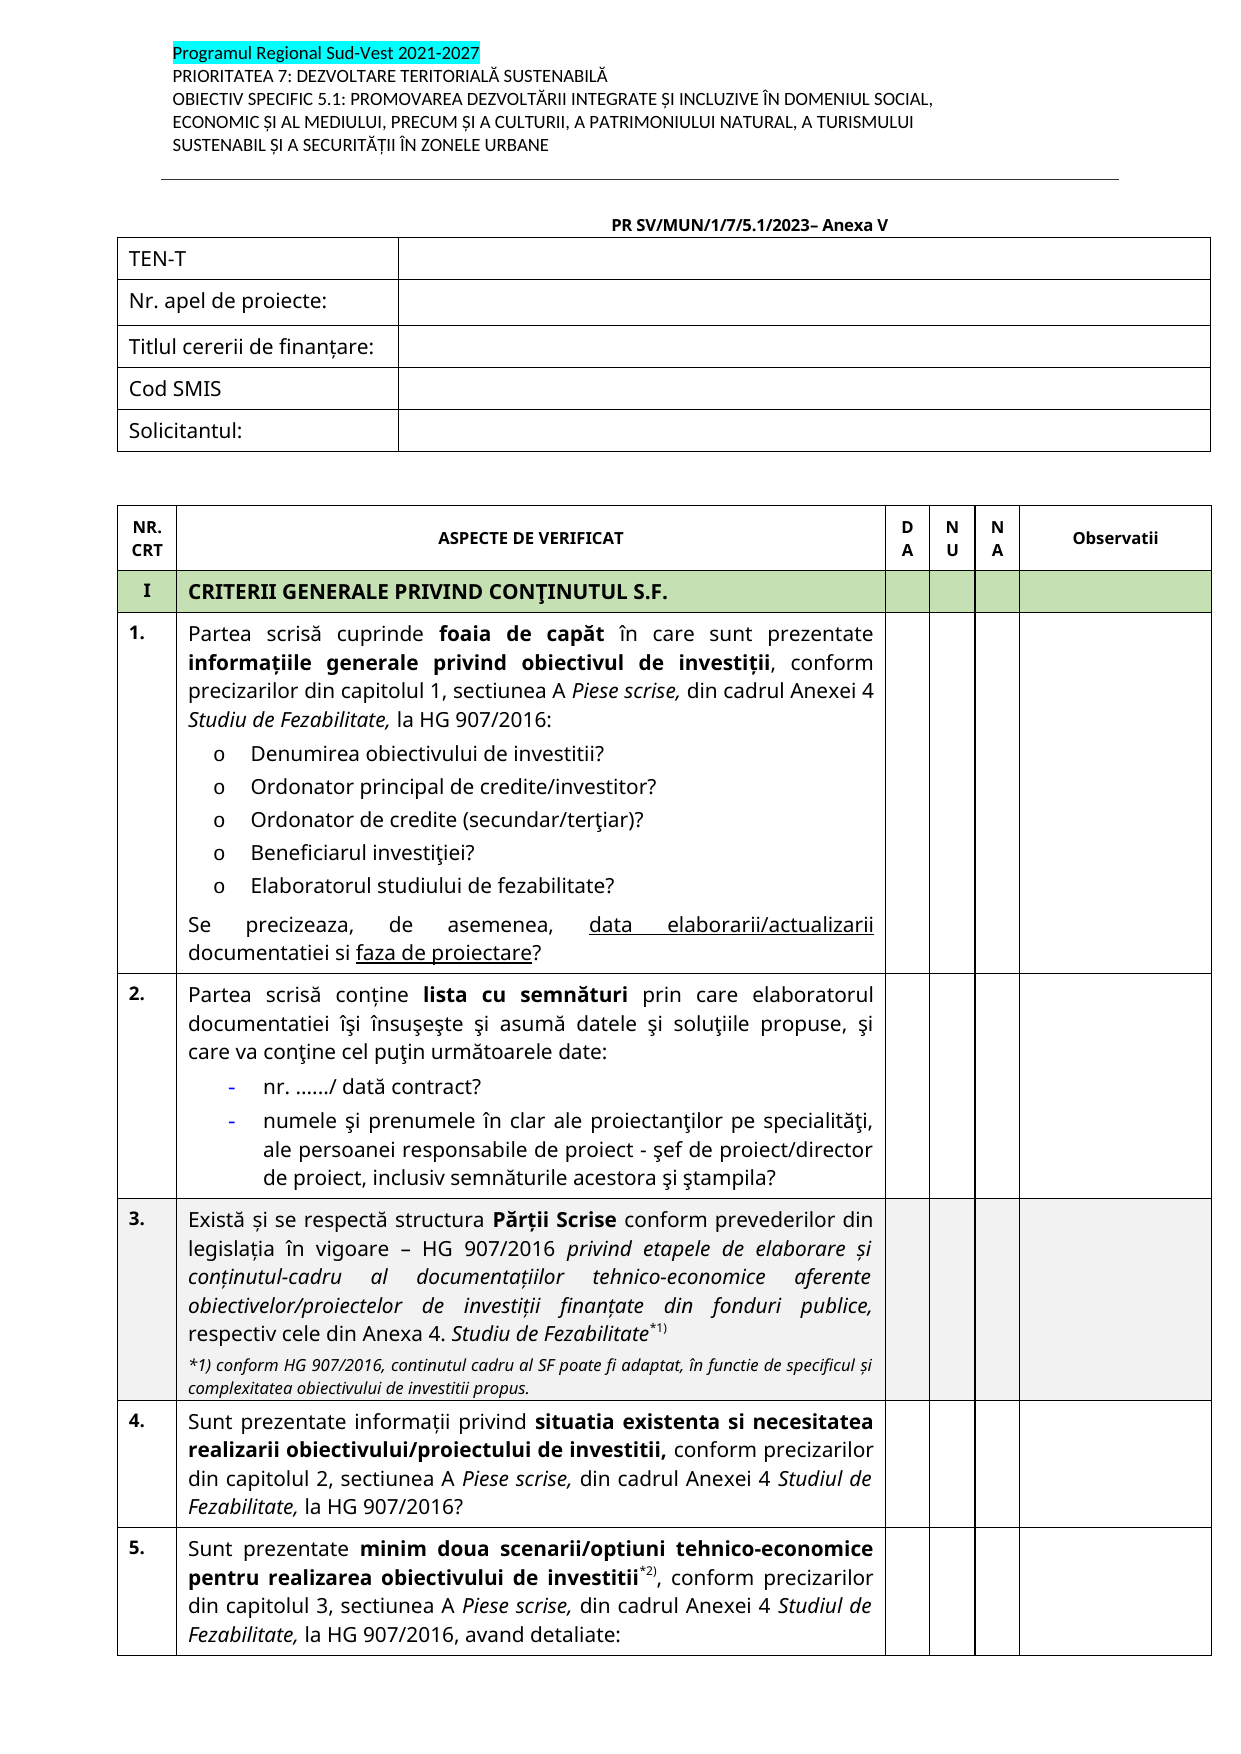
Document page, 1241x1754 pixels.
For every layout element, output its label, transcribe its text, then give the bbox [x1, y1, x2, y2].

table_cell [930, 613, 974, 973]
table_cell [1020, 613, 1211, 973]
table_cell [118, 238, 398, 278]
table_cell [118, 1199, 176, 1400]
table_cell [399, 326, 1210, 367]
table_cell I [118, 571, 176, 612]
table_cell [177, 1528, 885, 1654]
table_header DA [886, 506, 929, 570]
table_cell Există și se respectă structura Părții Scrise conform prevederilor din legislația în vigoare – HG 907/2016 privind etapele de elaborare şi conţinutul-cadru al documentaţiilor tehnico-economice aferente obiectivelor/proiectelor de investiţii finanţate din fonduri publice, respectiv cele din Anexa 4. Studiu de Fezabilitate*1) *1) conform HG 907/2016, continutul cadru al SF poate fi adaptat, în functie de specificul și complexitatea obiectivului de investitii propus. [177, 1199, 885, 1400]
table_header ASPECTE DE VERIFICAT [177, 506, 885, 570]
table_cell [886, 1528, 929, 1654]
table_cell [118, 1401, 176, 1527]
table_cell [1020, 1528, 1211, 1654]
table_cell [976, 571, 1019, 612]
table_cell [399, 410, 1210, 451]
table_cell [1020, 1199, 1211, 1400]
table_cell [118, 1528, 176, 1654]
table_cell [976, 1199, 1019, 1400]
table_header NA [976, 506, 1019, 570]
table_cell [118, 974, 176, 1198]
table_cell Partea scrisă conține lista cu semnături prin care elaboratorul documentatiei îşi însuşeşte şi asumă datele şi soluţiile propuse, şi care va conţine cel puţin următoarele date: nr. ....../ dată contract? numele şi prenumele în clar ale proiectanţilor pe specialităţi, ale persoanei responsabile de proiect - şef de proiect/director de proiect, inclusiv semnăturile acestora şi ştampila? [177, 974, 885, 1198]
table_cell [118, 613, 176, 973]
table_cell [976, 613, 1019, 973]
table_cell [930, 571, 974, 612]
table_cell [886, 1401, 929, 1527]
table_cell [976, 974, 1019, 1198]
table_cell [976, 1528, 1019, 1654]
table_header NU [930, 506, 974, 570]
table_cell Cod SMIS [118, 368, 398, 409]
table_cell [1020, 571, 1211, 612]
table_header Observatii [1020, 506, 1211, 570]
table_cell [1020, 974, 1211, 1198]
table_cell [930, 1401, 974, 1527]
table_cell [1020, 1401, 1211, 1527]
table_header NR. CRT [118, 506, 176, 570]
table_cell [886, 974, 929, 1198]
table_cell [930, 1199, 974, 1400]
table_cell Solicitantul: [118, 410, 398, 451]
table_cell [399, 280, 1210, 325]
table_cell Sunt prezentate informații privind situatia existenta si necesitatea realizarii obiectivului/proiectului de investitii, conform precizarilor din capitolul 2, sectiunea A Piese scrise, din cadrul Anexei 4 Studiul de Fezabilitate, la HG 907/2016? [177, 1401, 885, 1527]
table_cell [399, 368, 1210, 409]
table_cell [399, 238, 1210, 278]
table_cell [976, 1401, 1019, 1527]
table_cell Partea scrisă cuprinde foaia de capăt în care sunt prezentate informaţiile generale privind obiectivul de investiţii, conform precizarilor din capitolul 1, sectiunea A Piese scrise, din cadrul Anexei 4 Studiu de Fezabilitate, la HG 907/2016: Denumirea obiectivului de investitii? Ordonator principal de credite/investitor? Ordonator de credite (secundar/terţiar)? Beneficiarul investiţiei? Elaboratorul studiului de fezabilitate? Se precizeaza, de asemenea, data elaborarii/actualizarii documentatiei si faza de proiectare? [177, 613, 885, 973]
table_cell [886, 1199, 929, 1400]
table_cell CRITERII GENERALE PRIVIND CONŢINUTUL S.F. [177, 571, 885, 612]
table_cell [930, 974, 974, 1198]
table_cell [886, 571, 929, 612]
table_cell Nr. apel de proiecte: [118, 280, 398, 325]
table_cell Titlul cererii de finanţare: [118, 326, 398, 367]
table_cell [930, 1528, 974, 1654]
table_cell [886, 613, 929, 973]
